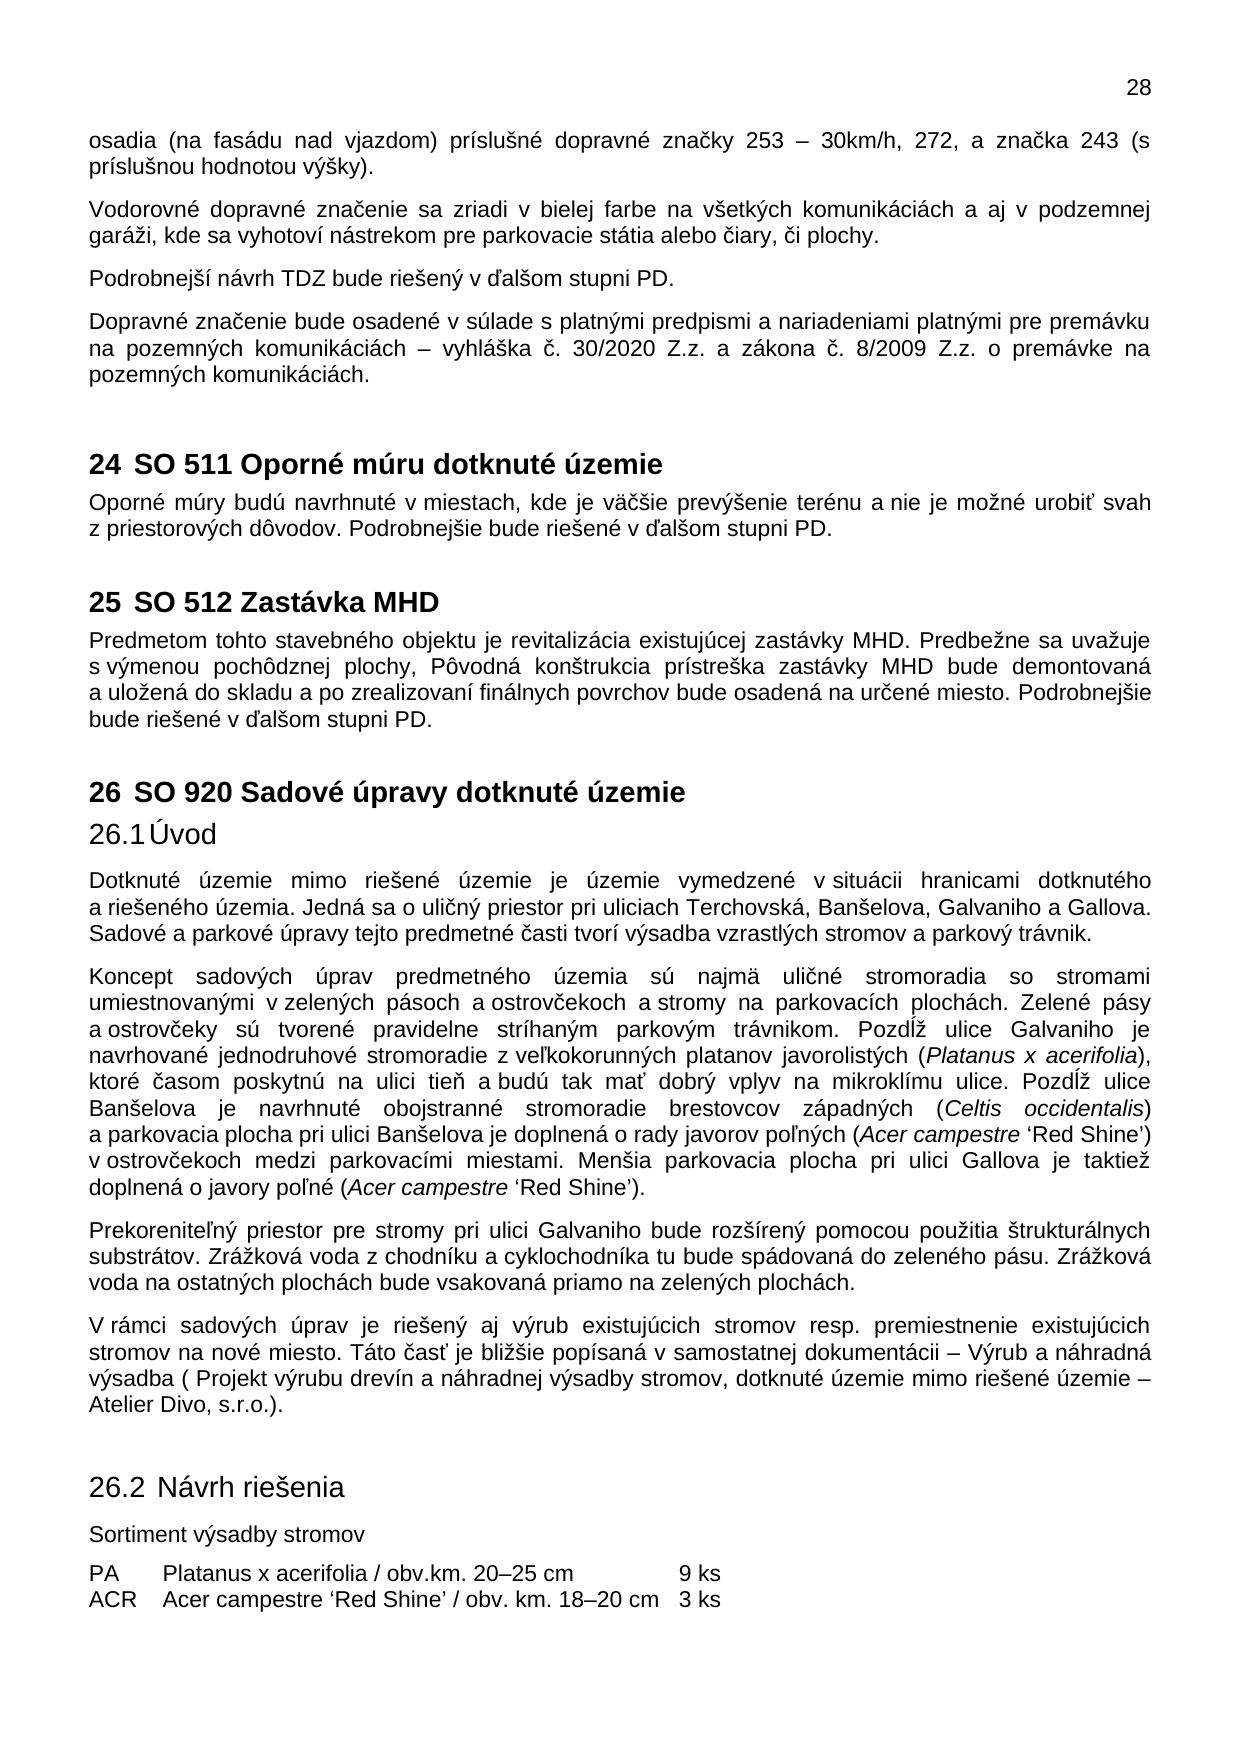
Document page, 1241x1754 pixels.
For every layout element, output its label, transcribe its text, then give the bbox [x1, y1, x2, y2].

text PA Platanus x acerifolia / obv.km. 20–25 cm 9 ks [89, 1559, 1211, 1586]
subtitle SO 511 Oporné múru dotknuté územie [89, 447, 1152, 481]
text Predmetom tohto stavebného objektu je revitalizácia existujúcej zastávky MHD. Predbežne sa uvažuje s výmenou pochôdznej plochy, Pôvodná konštrukcia prístreška zastávky MHD bude demontovaná a uložená do skladu a po zrealizovaní finálnych povrchov bude osadená na určené miesto. Podrobnejšie bude riešené v ďalšom stupni PD. [89, 627, 1152, 732]
text Dotknuté územie mimo riešené územie je územie vymedzené v situácii hranicami dotknutého a riešeného územia. Jedná sa o uličný priestor pri uliciach Terchovská, Banšelova, Galvaniho a Gallova. Sadové a parkové úpravy tejto predmetné časti tvorí výsadba vzrastlých stromov a parkový trávnik. [89, 867, 1152, 946]
text Vodorovné dopravné značenie sa zriadi v bielej farbe na všetkých komunikáciách a aj v podzemnej garáži, kde sa vyhotoví nástrekom pre parkovacie státia alebo čiary, či plochy. [89, 196, 1152, 249]
text Koncept sadových úprav predmetného územia sú najmä uličné stromoradia so stromami umiestnovanými v zelených pásoch a ostrovčekoch a stromy na parkovacích plochách. Zelené pásy a ostrovčeky sú tvorené pravidelne stríhaným parkovým trávnikom. Pozdĺž ulice Galvaniho je navrhované jednodruhové stromoradie z veľkokorunných platanov javorolistých (Platanus x acerifolia), ktoré časom poskytnú na ulici tieň a budú tak mať dobrý vplyv na mikroklímu ulice. Pozdĺž ulice Banšelova je navrhnuté obojstranné stromoradie brestovcov západných (Celtis occidentalis) a parkovacia plocha pri ulici Banšelova je doplnená o rady javorov poľných (Acer campestre ‘Red Shine’) v ostrovčekoch medzi parkovacími miestami. Menšia parkovacia plocha pri ulici Gallova je taktiež doplnená o javory poľné (Acer campestre ‘Red Shine’). [89, 963, 1152, 1200]
text Prekoreniteľný priestor pre stromy pri ulici Galvaniho bude rozšírený pomocou použitia štrukturálnych substrátov. Zrážková voda z chodníku a cyklochodníka tu bude spádovaná do zeleného pásu. Zrážková voda na ostatných plochách bude vsakovaná priamo na zelených plochách. [89, 1217, 1152, 1296]
subtitle Úvod [89, 817, 1152, 850]
text Dopravné značenie bude osadené v súlade s platnými predpismi a nariadeniami platnými pre premávku na pozemných komunikáciách – vyhláška č. 30/2020 Z.z. a zákona č. 8/2009 Z.z. o premávke na pozemných komunikáciách. [89, 308, 1152, 387]
subtitle SO 512 Zastávka MHD [89, 585, 1152, 618]
text Oporné múry budú navrhnuté v miestach, kde je väčšie prevýšenie terénu a nie je možné urobiť svah z priestorových dôvodov. Podrobnejšie bude riešené v ďalšom stupni PD. [89, 489, 1152, 542]
text ACR Acer campestre ‘Red Shine’ / obv. km. 18–20 cm 3 ks [89, 1586, 1211, 1612]
subtitle Návrh riešenia [89, 1471, 1152, 1504]
text V rámci sadových úprav je riešený aj výrub existujúcich stromov resp. premiestnenie existujúcich stromov na nové miesto. Táto časť je bližšie popísaná v samostatnej dokumentácii – Výrub a náhradná výsadba ( Projekt výrubu drevín a náhradnej výsadby stromov, dotknuté územie mimo riešené územie – Atelier Divo, s.r.o.). [89, 1312, 1152, 1418]
text Sortiment výsadby stromov [89, 1521, 1211, 1547]
subtitle SO 920 Sadové úpravy dotknuté územie [89, 775, 1152, 808]
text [89, 127, 1152, 179]
text Podrobnejší návrh TDZ bude riešený v ďalšom stupni PD. [89, 265, 1152, 292]
